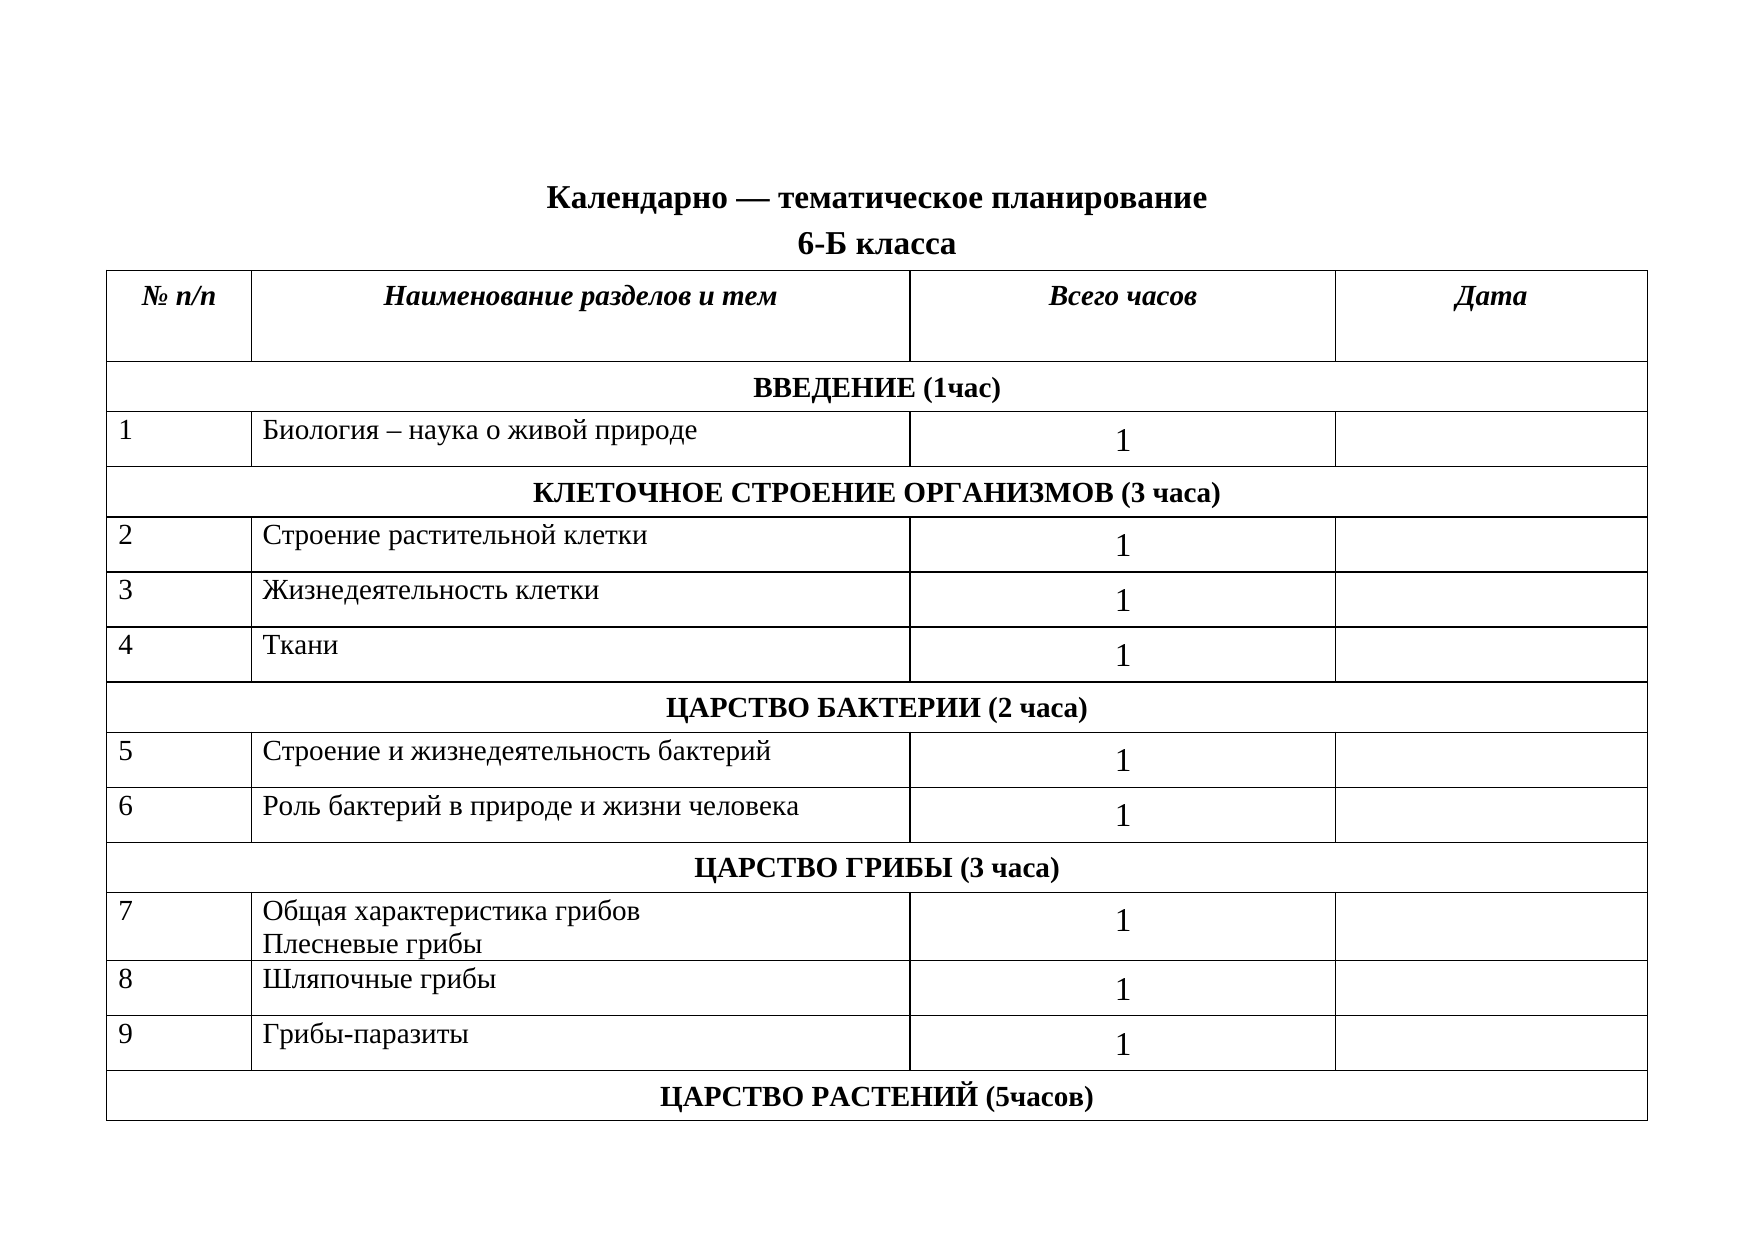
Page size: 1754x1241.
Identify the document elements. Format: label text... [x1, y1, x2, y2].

table_cell 2 [107, 518, 251, 571]
table_cell [1336, 893, 1647, 960]
table_cell 1 [911, 412, 1335, 466]
table_cell ЦАРСТВО ГРИБЫ (3 часа) [107, 843, 1647, 892]
table_header Наименование разделов и тем [252, 271, 909, 361]
table_cell Шляпочные грибы [252, 961, 909, 1015]
table_cell ЦАРСТВО РАСТЕНИЙ (5часов) [107, 1071, 1647, 1120]
table_cell Строение и жизнедеятельность бактерий [252, 733, 909, 787]
table_cell 1 [107, 412, 251, 466]
table_cell 3 [107, 573, 251, 626]
table_cell [1336, 628, 1647, 681]
table_cell 4 [107, 628, 251, 681]
table_cell 1 [911, 788, 1335, 842]
table_cell 1 [911, 733, 1335, 787]
table_cell Жизнедеятельность клетки [252, 573, 909, 626]
table_cell 1 [911, 518, 1335, 571]
table_cell Общая характеристика грибов Плесневые грибы [252, 893, 909, 960]
table_cell Ткани [252, 628, 909, 681]
table_cell Строение растительной клетки [252, 518, 909, 571]
table_cell 1 [911, 628, 1335, 681]
table_cell 5 [107, 733, 251, 787]
table_cell 8 [107, 961, 251, 1015]
text Календарно — тематическое планирование [118, 177, 1636, 216]
table_cell [1336, 412, 1647, 466]
table_cell 1 [911, 573, 1335, 626]
table_cell [1336, 961, 1647, 1015]
table_cell Грибы-паразиты [252, 1016, 909, 1070]
table_cell Биология – наука о живой природе [252, 412, 909, 466]
table_cell 6 [107, 788, 251, 842]
table_cell Роль бактерий в природе и жизни человека [252, 788, 909, 842]
table_cell 1 [911, 961, 1335, 1015]
table_cell [1336, 1016, 1647, 1070]
table_cell ВВЕДЕНИЕ (1час) [107, 362, 1647, 411]
table_cell 9 [107, 1016, 251, 1070]
table_cell [1336, 733, 1647, 787]
table_cell [1336, 518, 1647, 571]
table_cell ЦАРСТВО БАКТЕРИИ (2 часа) [107, 683, 1647, 732]
table_cell 7 [107, 893, 251, 960]
table_cell [1336, 788, 1647, 842]
text 6-Б класса [118, 223, 1636, 262]
table_header № п/п [107, 271, 251, 361]
table_header Всего часов [911, 271, 1335, 361]
table_cell 1 [911, 893, 1335, 960]
table_cell КЛЕТОЧНОЕ СТРОЕНИЕ ОРГАНИЗМОВ (3 часа) [107, 467, 1647, 516]
table_cell [1336, 573, 1647, 626]
table_header Дата [1336, 271, 1647, 361]
table_cell 1 [911, 1016, 1335, 1070]
